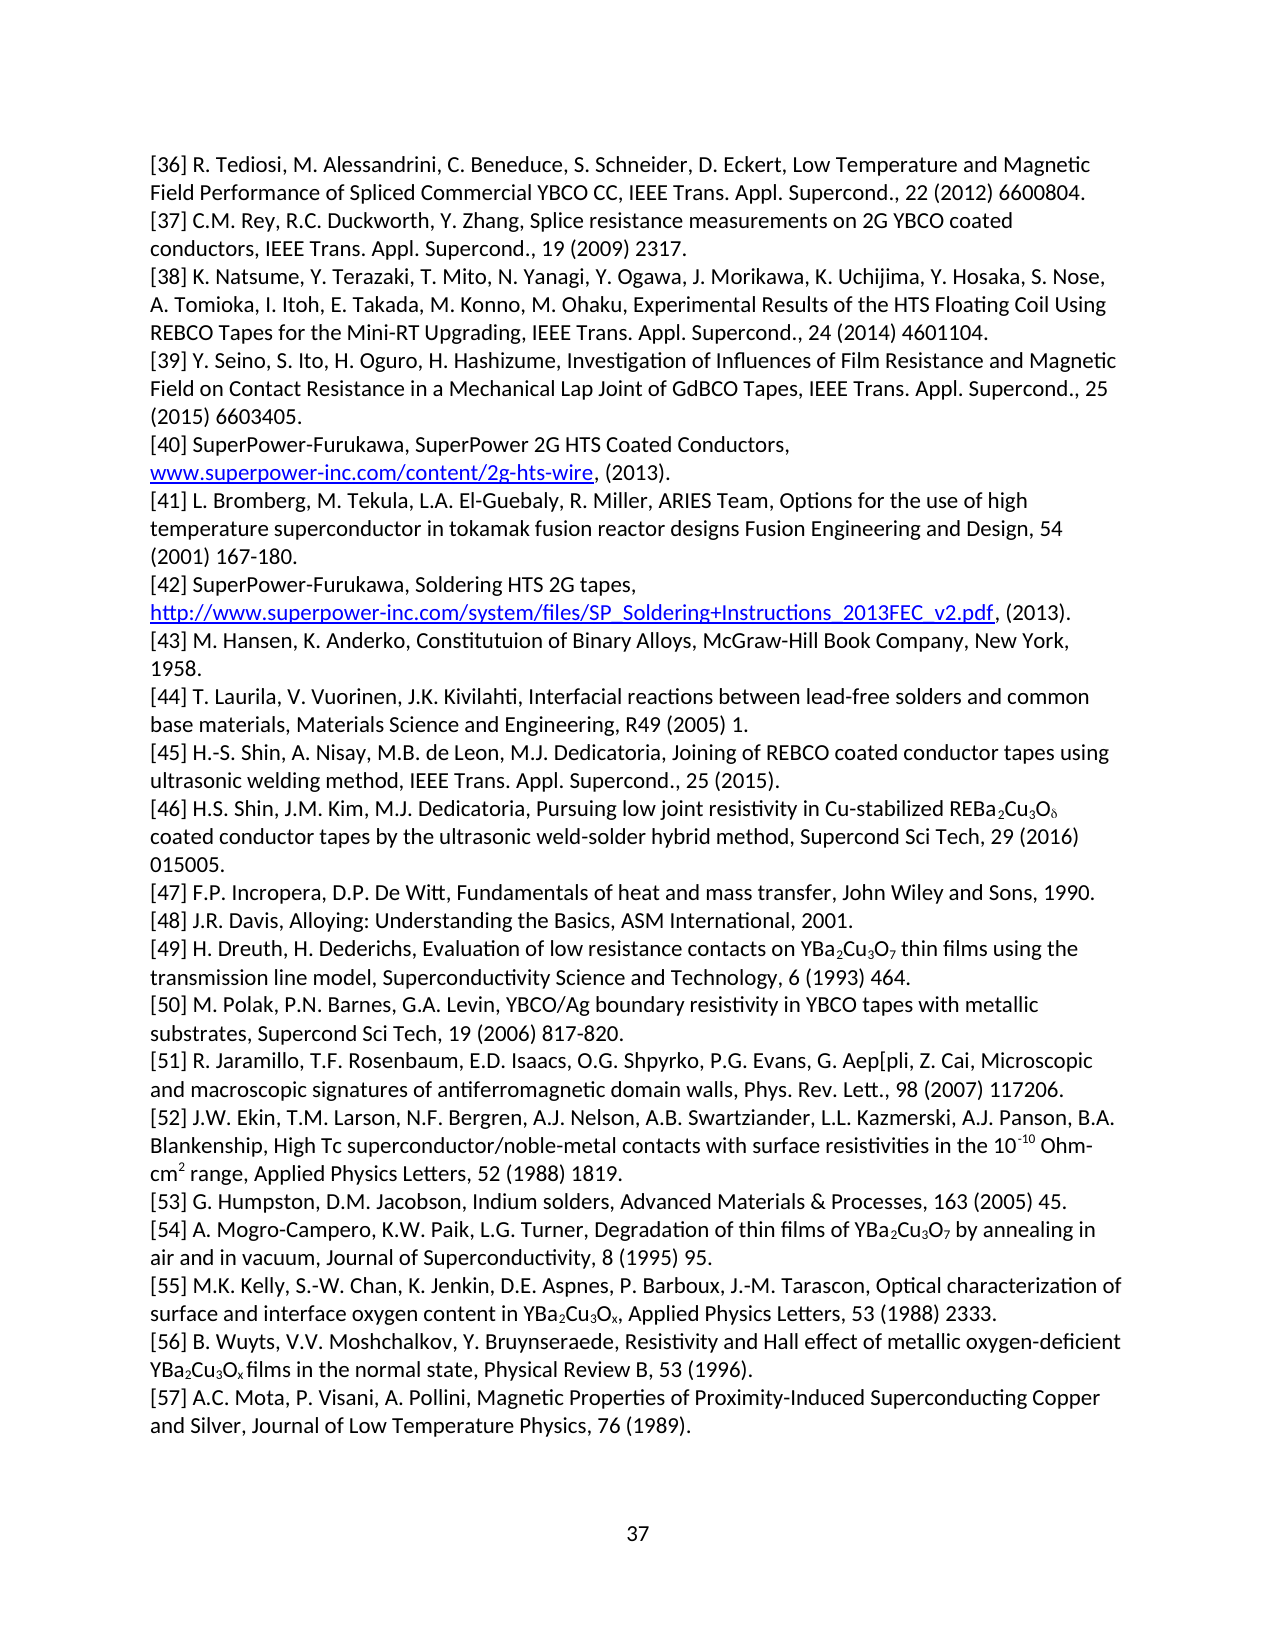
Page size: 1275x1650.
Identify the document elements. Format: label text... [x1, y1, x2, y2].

text [46] H.S. Shin, J.M. Kim, M.J. Dedicatoria, Pursuing low joint resistivity in Cu-stabilized REBa2Cu3Od coated conductor tapes by the ultrasonic weld-solder hybrid method, Supercond Sci Tech, 29 (2016) 015005. [150, 794, 1125, 878]
text [45] H.-S. Shin, A. Nisay, M.B. de Leon, M.J. Dedicatoria, Joining of REBCO coated conductor tapes using ultrasonic welding method, IEEE Trans. Appl. Supercond., 25 (2015). [150, 738, 1125, 794]
text [41] L. Bromberg, M. Tekula, L.A. El-Guebaly, R. Miller, ARIES Team, Options for the use of high temperature superconductor in tokamak fusion reactor designs Fusion Engineering and Design, 54 (2001) 167-180. [150, 486, 1125, 570]
text [36] R. Tediosi, M. Alessandrini, C. Beneduce, S. Schneider, D. Eckert, Low Temperature and Magnetic Field Performance of Spliced Commercial YBCO CC, IEEE Trans. Appl. Supercond., 22 (2012) 6600804. [150, 150, 1125, 206]
text [55] M.K. Kelly, S.-W. Chan, K. Jenkin, D.E. Aspnes, P. Barboux, J.-M. Tarascon, Optical characterization of surface and interface oxygen content in YBa2Cu3Ox, Applied Physics Letters, 53 (1988) 2333. [150, 1271, 1125, 1327]
text [54] A. Mogro-Campero, K.W. Paik, L.G. Turner, Degradation of thin films of YBa2Cu3O7 by annealing in air and in vacuum, Journal of Superconductivity, 8 (1995) 95. [150, 1215, 1125, 1271]
text [57] A.C. Mota, P. Visani, A. Pollini, Magnetic Properties of Proximity-Induced Superconducting Copper and Silver, Journal of Low Temperature Physics, 76 (1989). [150, 1383, 1125, 1439]
text [51] R. Jaramillo, T.F. Rosenbaum, E.D. Isaacs, O.G. Shpyrko, P.G. Evans, G. Aep[pli, Z. Cai, Microscopic and macroscopic signatures of antiferromagnetic domain walls, Phys. Rev. Lett., 98 (2007) 117206. [150, 1047, 1125, 1103]
text [37] C.M. Rey, R.C. Duckworth, Y. Zhang, Splice resistance measurements on 2G YBCO coated conductors, IEEE Trans. Appl. Supercond., 19 (2009) 2317. [150, 206, 1125, 262]
text [56] B. Wuyts, V.V. Moshchalkov, Y. Bruynseraede, Resistivity and Hall effect of metallic oxygen-deficient YBa2Cu3Ox films in the normal state, Physical Review B, 53 (1996). [150, 1327, 1125, 1383]
text [38] K. Natsume, Y. Terazaki, T. Mito, N. Yanagi, Y. Ogawa, J. Morikawa, K. Uchijima, Y. Hosaka, S. Nose, A. Tomioka, I. Itoh, E. Takada, M. Konno, M. Ohaku, Experimental Results of the HTS Floating Coil Using REBCO Tapes for the Mini-RT Upgrading, IEEE Trans. Appl. Supercond., 24 (2014) 4601104. [150, 262, 1125, 346]
text [50] M. Polak, P.N. Barnes, G.A. Levin, YBCO/Ag boundary resistivity in YBCO tapes with metallic substrates, Supercond Sci Tech, 19 (2006) 817-820. [150, 991, 1125, 1047]
text [44] T. Laurila, V. Vuorinen, J.K. Kivilahti, Interfacial reactions between lead-free solders and common base materials, Materials Science and Engineering, R49 (2005) 1. [150, 682, 1125, 738]
text [49] H. Dreuth, H. Dederichs, Evaluation of low resistance contacts on YBa2Cu3O7 thin films using the transmission line model, Superconductivity Science and Technology, 6 (1993) 464. [150, 934, 1125, 991]
text [47] F.P. Incropera, D.P. De Witt, Fundamentals of heat and mass transfer, John Wiley and Sons, 1990. [150, 878, 1125, 907]
text [39] Y. Seino, S. Ito, H. Oguro, H. Hashizume, Investigation of Influences of Film Resistance and Magnetic Field on Contact Resistance in a Mechanical Lap Joint of GdBCO Tapes, IEEE Trans. Appl. Supercond., 25 (2015) 6603405. [150, 346, 1125, 430]
text [40] SuperPower-Furukawa, SuperPower 2G HTS Coated Conductors, www.superpower-inc.com/content/2g-hts-wire, (2013). [150, 430, 1125, 486]
text [53] G. Humpston, D.M. Jacobson, Indium solders, Advanced Materials & Processes, 163 (2005) 45. [150, 1187, 1125, 1215]
text [42] SuperPower-Furukawa, Soldering HTS 2G tapes, http://www.superpower-inc.com/system/files/SP_Soldering+Instructions_2013FEC_v2.pdf, (2013). [150, 570, 1125, 626]
text [48] J.R. Davis, Alloying: Understanding the Basics, ASM International, 2001. [150, 907, 1125, 934]
text [52] J.W. Ekin, T.M. Larson, N.F. Bergren, A.J. Nelson, A.B. Swartziander, L.L. Kazmerski, A.J. Panson, B.A. Blankenship, High Tc superconductor/noble-metal contacts with surface resistivities in the 10-10 Ohm-cm2 range, Applied Physics Letters, 52 (1988) 1819. [150, 1103, 1125, 1187]
text [43] M. Hansen, K. Anderko, Constitutuion of Binary Alloys, McGraw-Hill Book Company, New York, 1958. [150, 626, 1125, 682]
